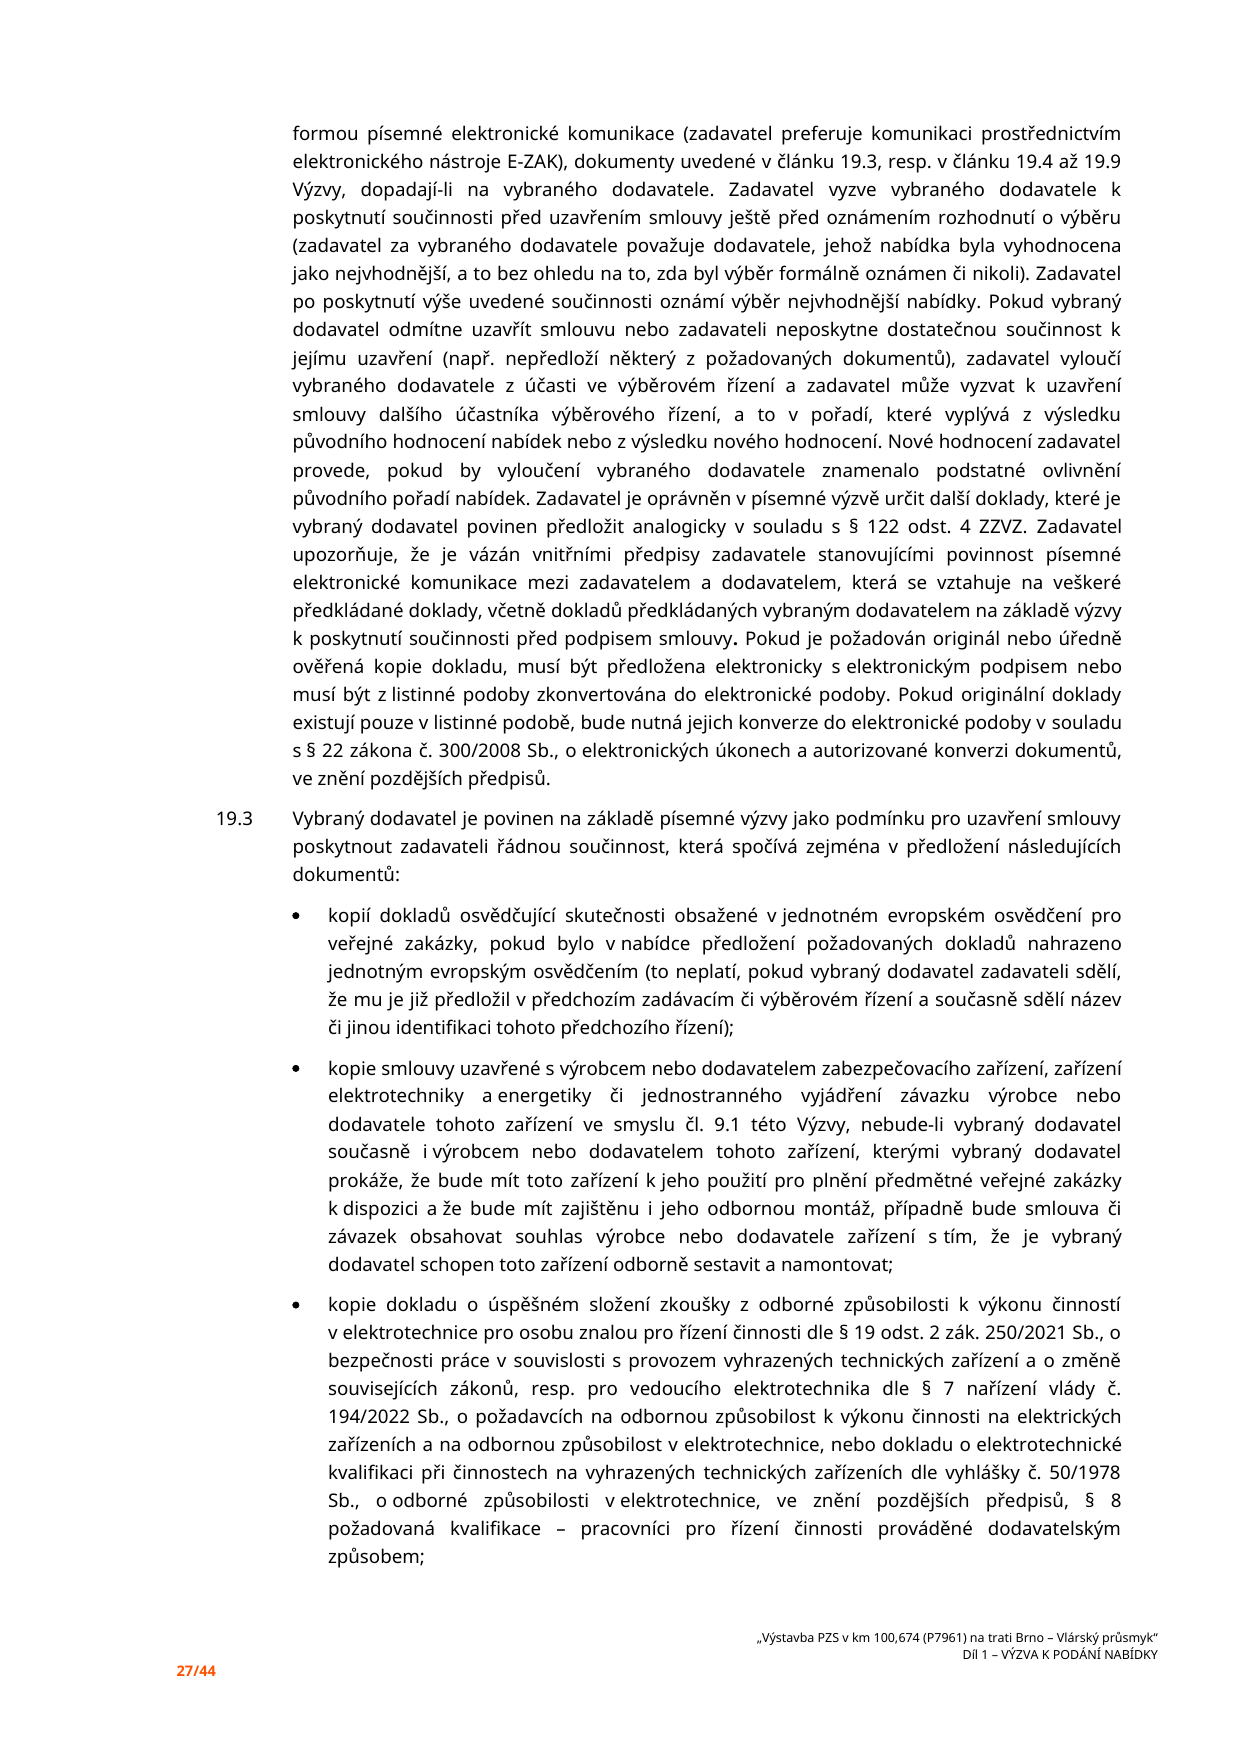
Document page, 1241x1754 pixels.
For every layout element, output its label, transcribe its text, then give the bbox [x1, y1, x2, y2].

text Vybraný dodavatel je povinen na základě písemné výzvy jako podmínku pro uzavření smlouvy poskytnout zadavateli řádnou součinnost, která spočívá zejména v předložení následujících dokumentů: [216, 806, 1122, 887]
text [216, 121, 1122, 791]
text kopie dokladu o úspěšném složení zkoušky z odborné způsobilosti k výkonu činností v elektrotechnice pro osobu znalou pro řízení činnosti dle § 19 odst. 2 zák. 250/2021 Sb., o bezpečnosti práce v souvislosti s provozem vyhrazených technických zařízení a o změně souvisejících zákonů, resp. pro vedoucího elektrotechnika dle § 7 nařízení vlády č. 194/2022 Sb., o požadavcích na odbornou způsobilost k výkonu činnosti na elektrických zařízeních a na odbornou způsobilost v elektrotechnice, nebo dokladu o elektrotechnické kvalifikaci při činnostech na vyhrazených technických zařízeních dle vyhlášky č. 50/1978 Sb., o odborné způsobilosti v elektrotechnice, ve znění pozdějších předpisů, § 8 požadovaná kvalifikace – pracovníci pro řízení činnosti prováděné dodavatelským způsobem; [292, 1291, 1122, 1569]
text kopií dokladů osvědčující skutečnosti obsažené v jednotném evropském osvědčení pro veřejné zakázky, pokud bylo v nabídce předložení požadovaných dokladů nahrazeno jednotným evropským osvědčením (to neplatí, pokud vybraný dodavatel zadavateli sdělí, že mu je již předložil v předchozím zadávacím či výběrovém řízení a současně sdělí název či jinou identifikaci tohoto předchozího řízení); [292, 902, 1122, 1040]
text kopie smlouvy uzavřené s výrobcem nebo dodavatelem zabezpečovacího zařízení, zařízení elektrotechniky a energetiky či jednostranného vyjádření závazku výrobce nebo dodavatele tohoto zařízení ve smyslu čl. 9.1 této Výzvy, nebude-li vybraný dodavatel současně i výrobcem nebo dodavatelem tohoto zařízení, kterými vybraný dodavatel prokáže, že bude mít toto zařízení k jeho použití pro plnění předmětné veřejné zakázky k dispozici a že bude mít zajištěnu i jeho odbornou montáž, případně bude smlouva či závazek obsahovat souhlas výrobce nebo dodavatele zařízení s tím, že je vybraný dodavatel schopen toto zařízení odborně sestavit a namontovat; [292, 1055, 1122, 1276]
